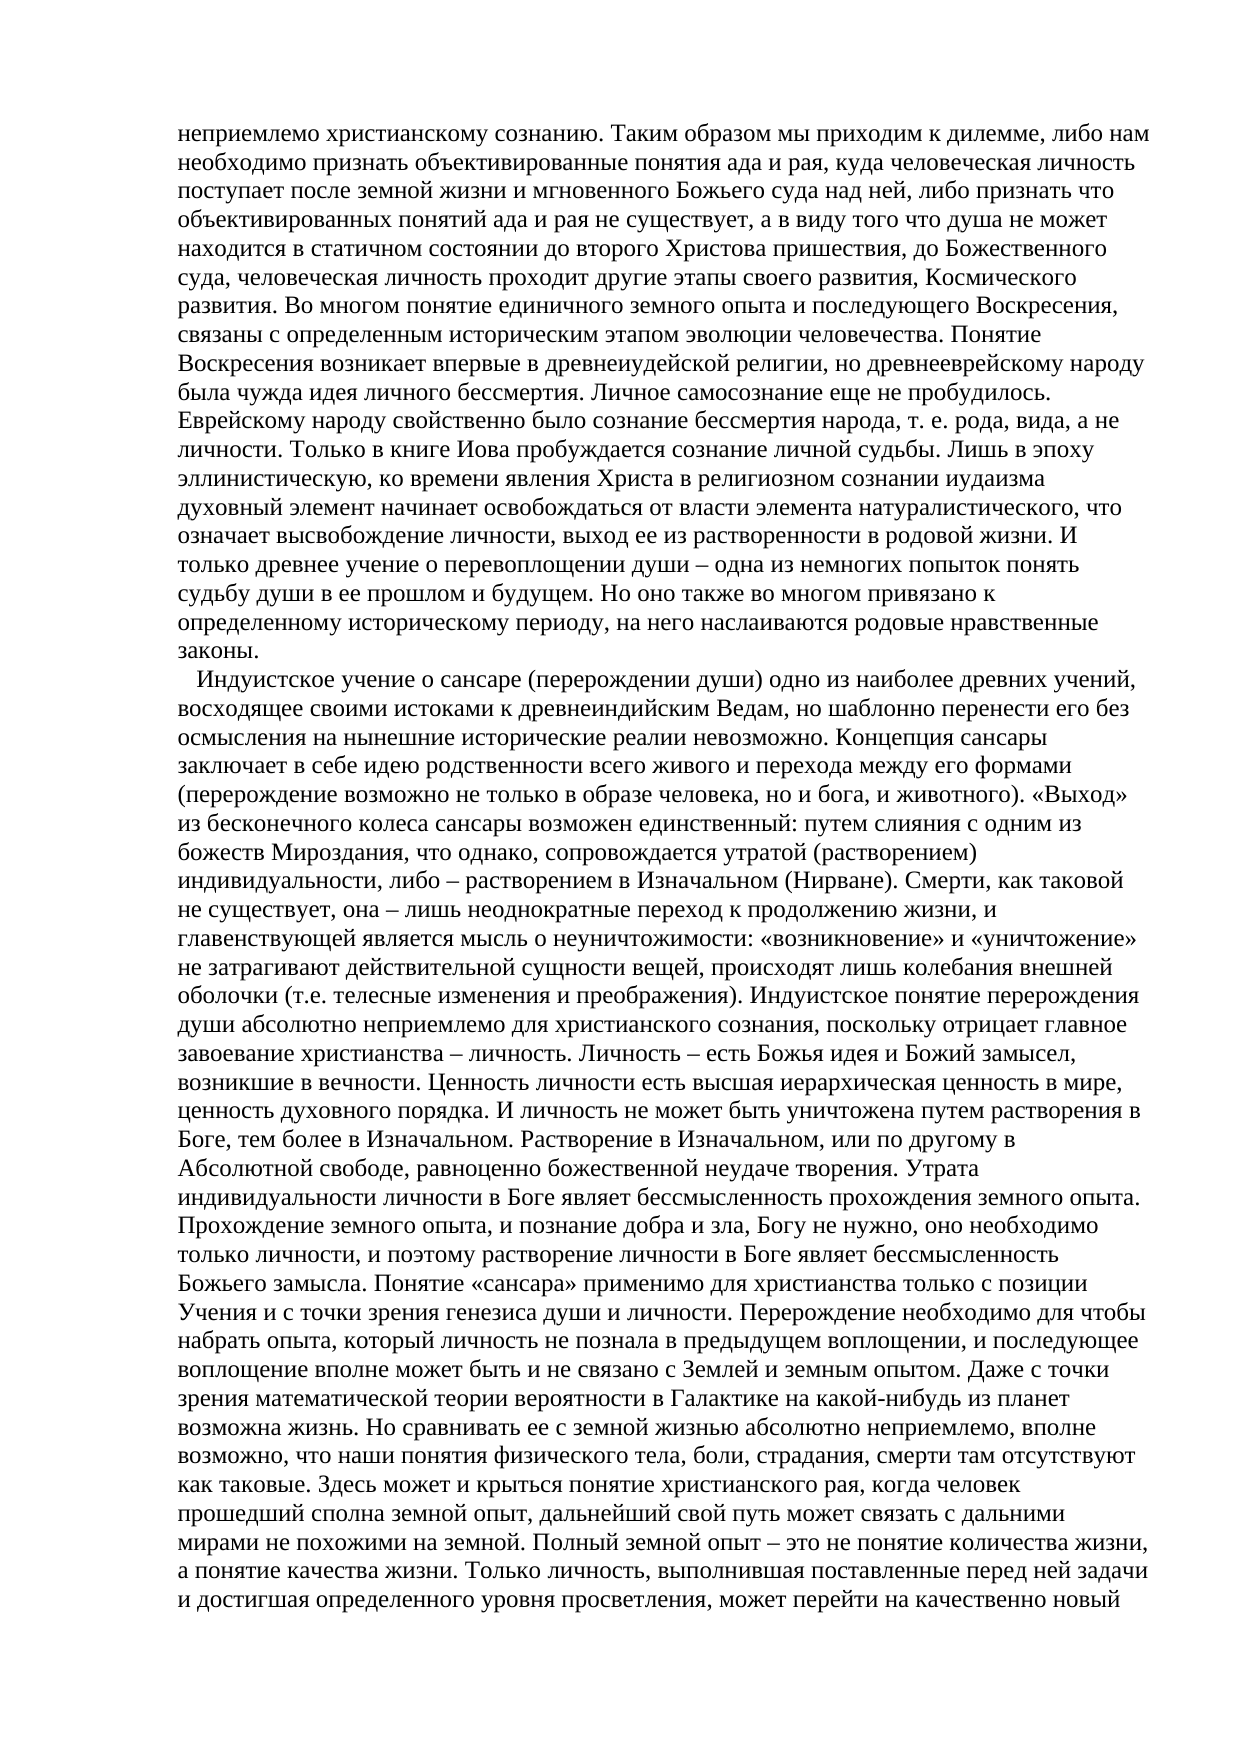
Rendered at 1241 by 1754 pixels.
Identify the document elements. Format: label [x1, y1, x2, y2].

text [177, 118, 1152, 1613]
